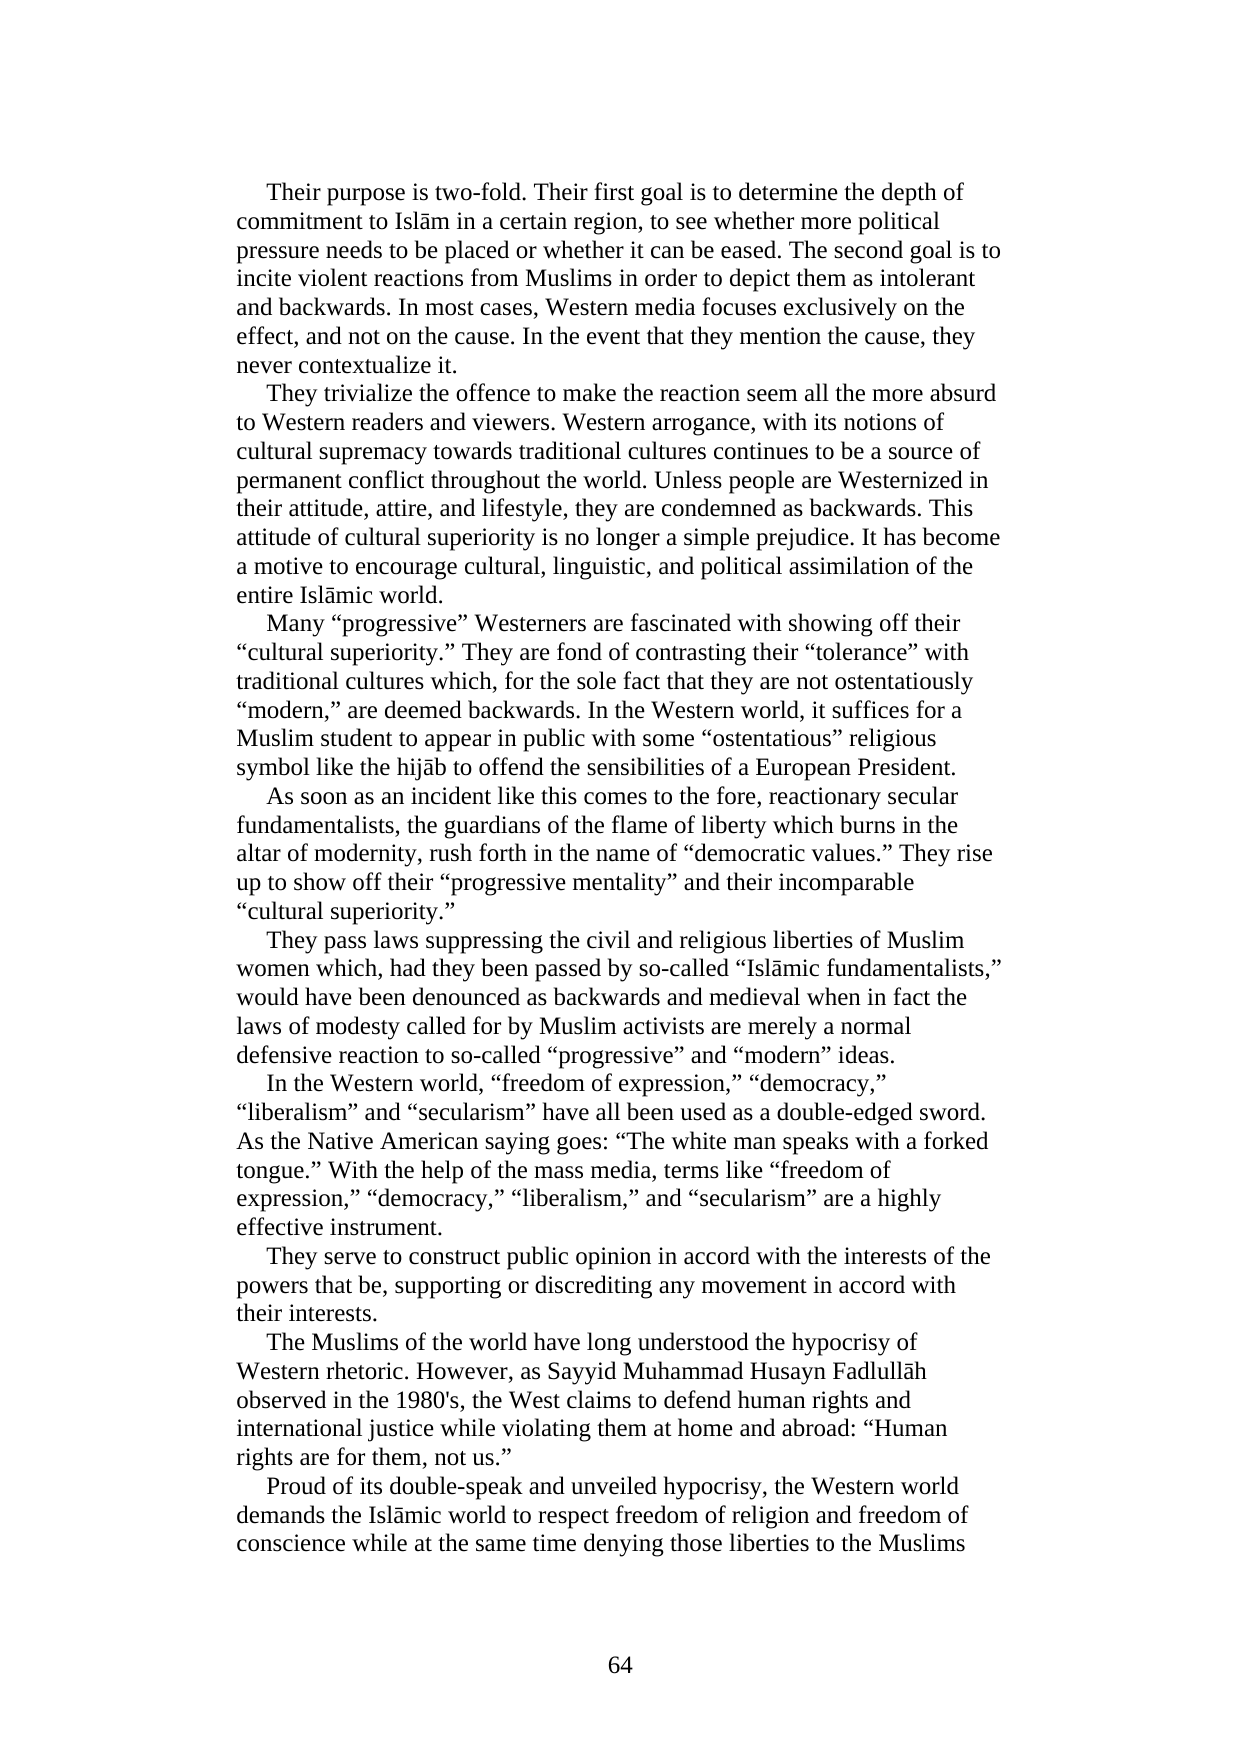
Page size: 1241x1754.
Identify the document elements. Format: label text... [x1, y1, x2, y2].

text They pass laws suppressing the civil and religious liberties of Muslim women which, had they been passed by so-called “Islāmic fundamentalists,” would have been denounced as backwards and medieval when in fact the laws of modesty called for by Muslim activists are merely a normal defensive reaction to so-called “progressive” and “modern” ideas. [236, 925, 1004, 1068]
text In the Western world, “freedom of expression,” “democracy,” “liberalism” and “secularism” have all been used as a double-edged sword. As the Native American saying goes: “The white man speaks with a forked tongue.” With the help of the mass media, terms like “freedom of expression,” “democracy,” “liberalism,” and “secularism” are a highly effective instrument. [236, 1068, 1004, 1241]
text They trivialize the offence to make the reaction seem all the more absurd to Western readers and viewers. Western arrogance, with its notions of cultural supremacy towards traditional cultures continues to be a source of permanent conflict throughout the world. Unless people are Westernized in their attitude, attire, and lifestyle, they are condemned as backwards. This attitude of cultural superiority is no longer a simple prejudice. It has become a motive to encourage cultural, linguistic, and political assimilation of the entire Islāmic world. [236, 378, 1004, 608]
text Their purpose is two-fold. Their first goal is to determine the depth of commitment to Islām in a certain region, to see whether more political pressure needs to be placed or whether it can be eased. The second goal is to incite violent reactions from Muslims in order to depict them as intolerant and backwards. In most cases, Western media focuses exclusively on the effect, and not on the cause. In the event that they mention the cause, they never contextualize it. [236, 177, 1004, 378]
text They serve to construct public opinion in accord with the interests of the powers that be, supporting or discrediting any movement in accord with their interests. [236, 1241, 1004, 1327]
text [236, 1471, 1004, 1557]
text The Muslims of the world have long understood the hypocrisy of Western rhetoric. However, as Sayyid Muhammad Husayn Fadlullāh observed in the 1980's, the West claims to defend human rights and international justice while violating them at home and abroad: “Human rights are for them, not us.” [236, 1327, 1004, 1471]
text Many “progressive” Westerners are fascinated with showing off their “cultural superiority.” They are fond of contrasting their “tolerance” with traditional cultures which, for the sole fact that they are not ostentatiously “modern,” are deemed backwards. In the Western world, it suffices for a Muslim student to appear in public with some “ostentatious” religious symbol like the hijāb to offend the sensibilities of a European President. [236, 608, 1004, 781]
text As soon as an incident like this comes to the fore, reactionary secular fundamentalists, the guardians of the flame of liberty which burns in the altar of modernity, rush forth in the name of “democratic values.” They rise up to show off their “progressive mentality” and their incomparable “cultural superiority.” [236, 781, 1004, 925]
